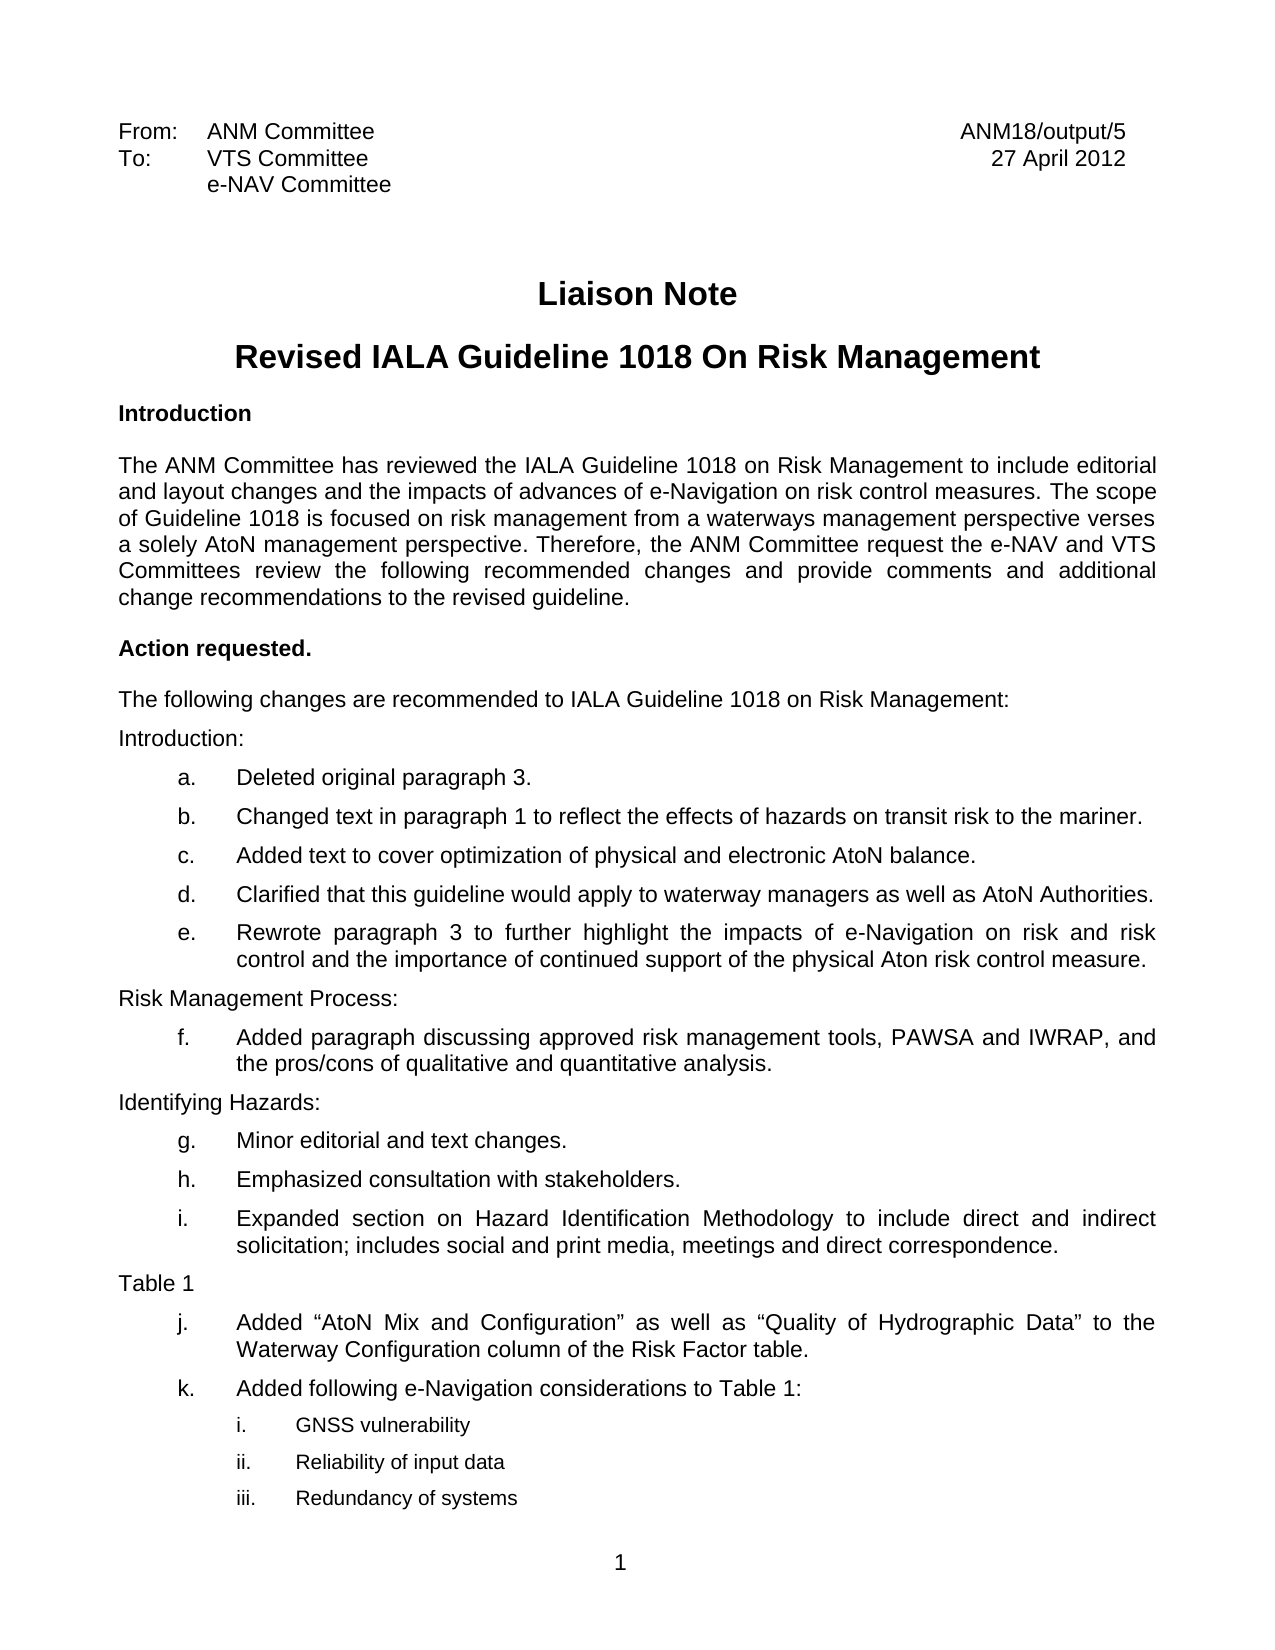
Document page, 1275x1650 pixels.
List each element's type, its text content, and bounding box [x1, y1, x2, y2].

list Deleted original paragraph 3. [177, 764, 1157, 790]
title Liaison Note [118, 273, 1157, 312]
list Emphasized consultation with stakeholders. [177, 1166, 1157, 1193]
list GNSS vulnerability [236, 1413, 1157, 1437]
list Added text to cover optimization of physical and electronic AtoN balance. [177, 842, 1157, 868]
list Minor editorial and text changes. [177, 1127, 1157, 1154]
list Table 1 [118, 1270, 1157, 1297]
subtitle Action requested. [118, 635, 1157, 661]
text The following changes are recommended to IALA Guideline 1018 on Risk Management: [118, 686, 1157, 713]
list Identifying Hazards: [118, 1089, 1157, 1115]
list Redundancy of systems [236, 1486, 1157, 1510]
list Added following e-Navigation considerations to Table 1: [177, 1374, 1157, 1401]
list Added paragraph discussing approved risk management tools, PAWSA and IWRAP, and the pros/cons of qualitative and quantitative analysis. [177, 1023, 1157, 1076]
list Risk Management Process: [118, 984, 1157, 1011]
table_cell 27 April 2012 [568, 145, 1137, 223]
list Rewrote paragraph 3 to further highlight the impacts of e-Navigation on risk and risk control and the importance of continued support of the physical Aton risk control measure. [177, 919, 1157, 972]
subtitle Introduction [118, 400, 1157, 427]
list Reliability of input data [236, 1450, 1157, 1474]
list Expanded section on Hazard Identification Methodology to include direct and indirect solicitation; includes social and print media, meetings and direct correspondence. [177, 1205, 1157, 1258]
table_header From: ANM Committee [107, 118, 568, 144]
table_header ANM18/output/5 [568, 118, 1137, 144]
list Added “AtoN Mix and Configuration” as well as “Quality of Hydrographic Data” to the Waterway Configuration column of the Risk Factor table. [177, 1309, 1157, 1362]
list Introduction: [118, 725, 1157, 751]
list Changed text in paragraph 1 to reflect the effects of hazards on transit risk to the mariner. [177, 803, 1157, 829]
list Clarified that this guideline would apply to waterway managers as well as AtoN Authorities. [177, 881, 1157, 907]
title Revised IALA Guideline 1018 On Risk Management [118, 337, 1157, 375]
table_cell To: VTS Committee e-NAV Committee [107, 145, 568, 223]
text The ANM Committee has reviewed the IALA Guideline 1018 on Risk Management to include editorial and layout changes and the impacts of advances of e-Navigation on risk control measures. The scope of Guideline 1018 is focused on risk management from a waterways management perspective verses a solely AtoN management perspective. Therefore, the ANM Committee request the e-NAV and VTS Committees review the following recommended changes and provide comments and additional change recommendations to the revised guideline. [118, 452, 1157, 610]
